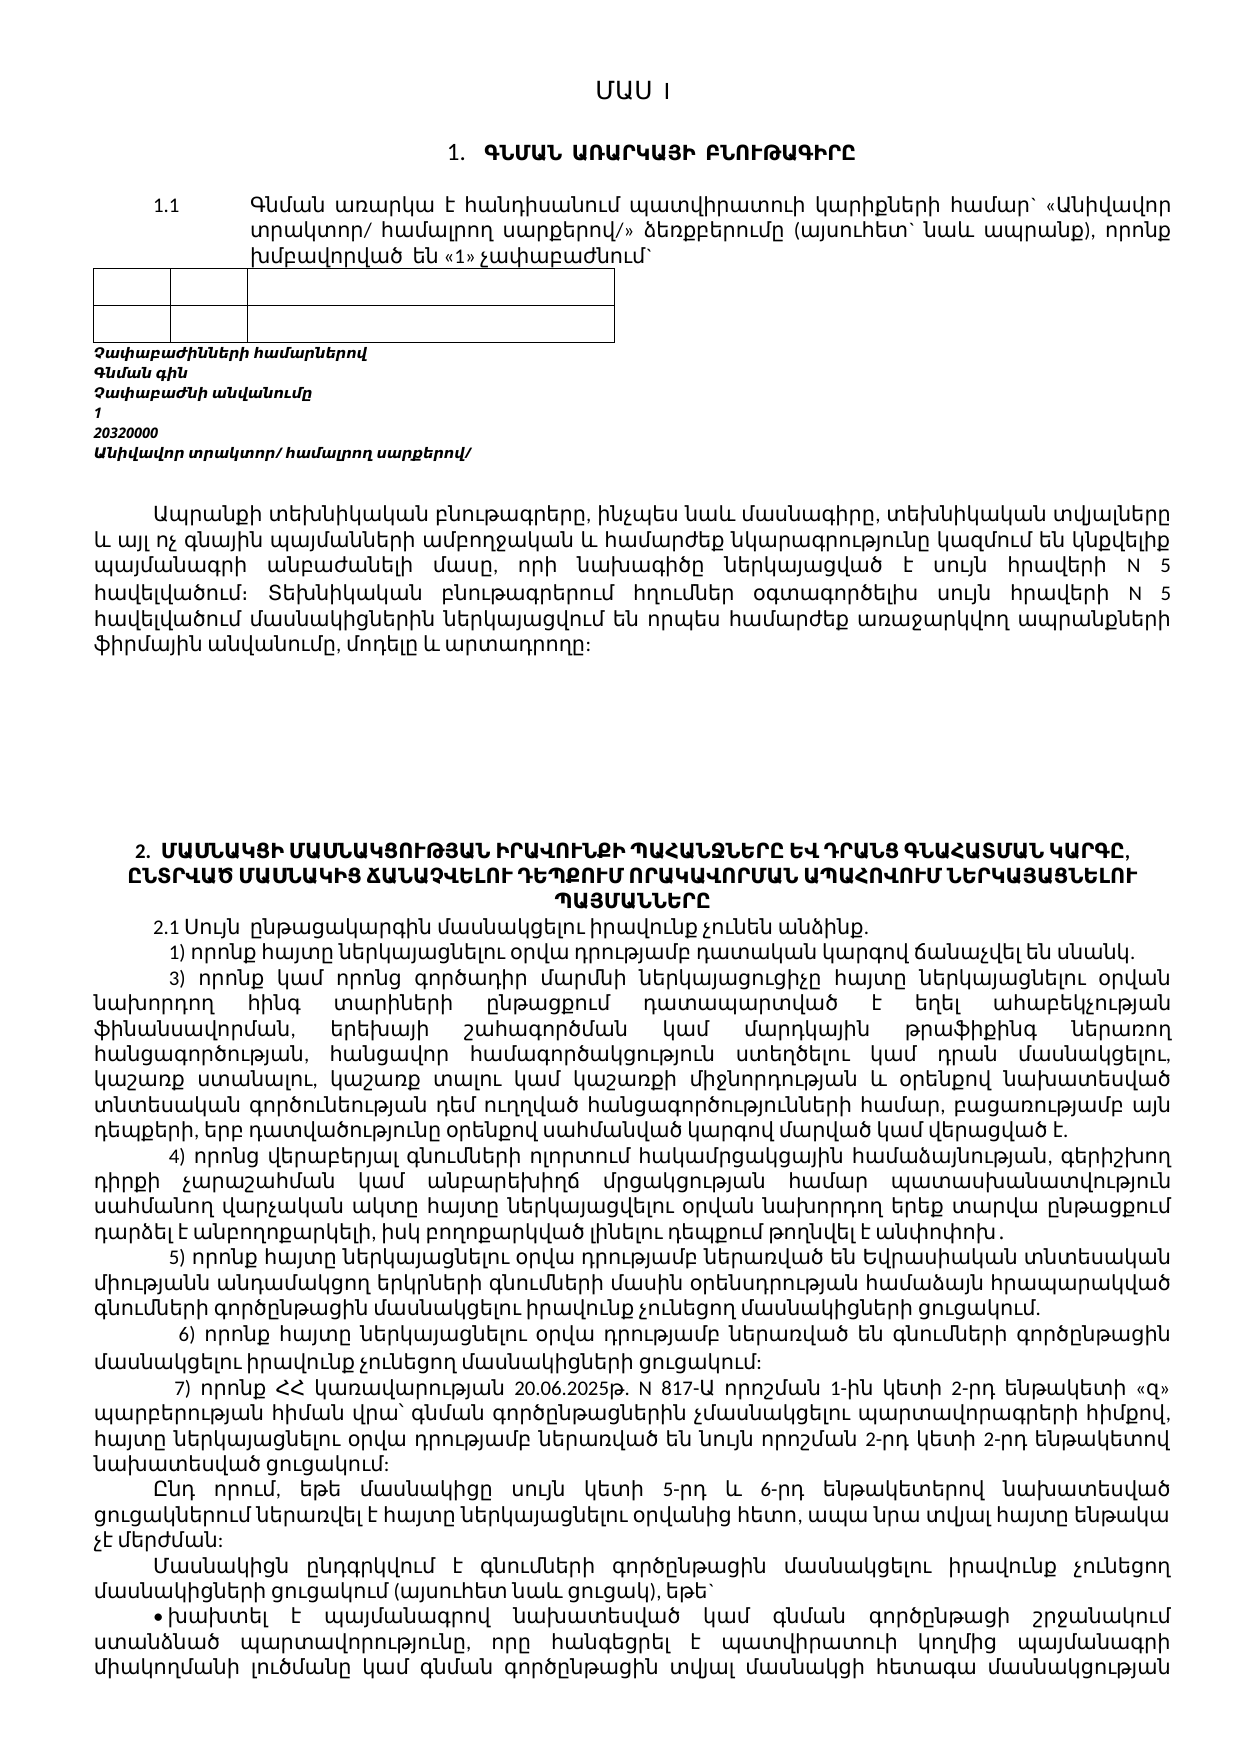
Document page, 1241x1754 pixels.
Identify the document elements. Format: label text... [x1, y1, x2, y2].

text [94, 1604, 1171, 1680]
list ԳՆՄԱՆ ԱՌԱՐԿԱՅԻ ԲՆՈՒԹԱԳԻՐԸ [131, 136, 1171, 167]
subtitle Գնման առարկա է հանդիսանում պատվիրատուի կարիքների համար` «Անիվավոր տրակտոր/ համալրող սարքերով/» ձեռքբերումը (այսուհետ` նաև ապրանք), որոնք խմբավորված են «1» չափաբաժնում` [153, 192, 1171, 268]
text Ընդ որում, եթե մասնակիցը սույն կետի 5-րդ և 6-րդ ենթակետերով նախատեսված ցուցակներում ներառվել է հայտը ներկայացնելու օրվանից հետո, ապա նրա տվյալ հայտը ենթակա չէ մերժման: [94, 1477, 1171, 1553]
text 3) որոնք կամ որոնց գործադիր մարմնի ներկայացուցիչը հայտը ներկայացնելու օրվան նախորդող հինգ տարիների ընթացքում դատապարտված է եղել ահաբեկչության ֆինանսավորման, երեխայի շահագործման կամ մարդկային թրաֆիքինգ ներառող հանցագործության, հանցավոր համագործակցություն ստեղծելու կամ դրան մասնակցելու, կաշառք ստանալու, կաշառք տալու կամ կաշառքի միջնորդության և օրենքով նախատեսված տնտեսական գործունեության դեմ ուղղված հանցագործությունների համար, բացառությամբ այն դեպքերի, երբ դատվածությունը օրենքով սահմանված կարգով մարված կամ վերացված է. [94, 965, 1171, 1143]
text 2.1 Սույն ընթացակարգին մասնակցելու իրավունք չունեն անձինք. [94, 914, 1171, 939]
text ՄԱՍ I [94, 75, 1171, 106]
text 2. ՄԱՍՆԱԿՑԻ ՄԱՍՆԱԿՑՈՒԹՅԱՆ ԻՐԱՎՈՒՆՔԻ ՊԱՀԱՆՋՆԵՐԸ ԵՎ ԴՐԱՆՑ ԳՆԱՀԱՏՄԱՆ ԿԱՐԳԸ, ԸՆՏՐՎԱԾ ՄԱՍՆԱԿԻՑ ՃԱՆԱՉՎԵԼՈՒ ԴԵՊՔՈՒՄ ՈՐԱԿԱՎՈՐՄԱՆ ԱՊԱՀՈՎՈՒՄ ՆԵՐԿԱՅԱՑՆԵԼՈՒ ՊԱՅՄԱՆՆԵՐԸ [94, 838, 1171, 914]
text Մասնակիցն ընդգրկվում է գնումների գործընթացին մասնակցելու իրավունք չունեցող մասնակիցների ցուցակում (այսուհետ նաև ցուցակ), եթե` [94, 1553, 1171, 1604]
text 5) որոնք հայտը ներկայացնելու օրվա դրությամբ ներառված են Եվրասիական տնտեսական միությանն անդամակցող երկրների գնումների մասին օրենսդրության համաձայն հրապարակված գնումների գործընթացին մասնակցելու իրավունք չունեցող մասնակիցների ցուցակում. [94, 1244, 1171, 1321]
text 6) որոնք հայտը ներկայացնելու օրվա դրությամբ ներառված են գնումների գործընթացին մասնակցելու իրավունք չունեցող մասնակիցների ցուցակում: [94, 1321, 1171, 1375]
text 7) որոնք ՀՀ կառավարության 20.06.2025թ. N 817-Ա որոշման 1-ին կետի 2-րդ ենթակետի «զ» պարբերության հիման վրա՝ գնման գործընթացներին չմասնակցելու պարտավորագրերի հիմքով, հայտը ներկայացնելու օրվա դրությամբ ներառված են նույն որոշման 2-րդ կետի 2-րդ ենթակետով նախատեսված ցուցակում: [94, 1375, 1171, 1477]
text 4) որոնց վերաբերյալ գնումների ոլորտում հակամրցակցային համաձայնության, գերիշխող դիրքի չարաշահման կամ անբարեխիղճ մրցակցության համար պատասխանատվություն սահմանող վարչական ակտը հայտը ներկայացվելու օրվան նախորդող երեք տարվա ընթացքում դարձել է անբողոքարկելի, իսկ բողոքարկված լինելու դեպքում թողնվել է անփոփոխ․ [94, 1143, 1171, 1244]
text 1) որոնք հայտը ներկայացնելու օրվա դրությամբ դատական կարգով ճանաչվել են սնանկ. [94, 939, 1171, 965]
text Ապրանքի տեխնիկական բնութագրերը, ինչպես նաև մասնագիրը, տեխնիկական տվյալները և այլ ոչ գնային պայմանների ամբողջական և համարժեք նկարագրությունը կազմում են կնքվելիք պայմանագրի անբաժանելի մասը, որի նախագիծը ներկայացված է սույն հրավերի N 5 հավելվածում։ Տեխնիկական բնութագրերում հղումներ օգտագործելիս սույն հրավերի N 5 հավելվածում մասնակիցներին ներկայացվում են որպես համարժեք առաջարկվող ապրանքների ֆիրմային անվանումը, մոդելը և արտադրողը: [94, 501, 1171, 657]
